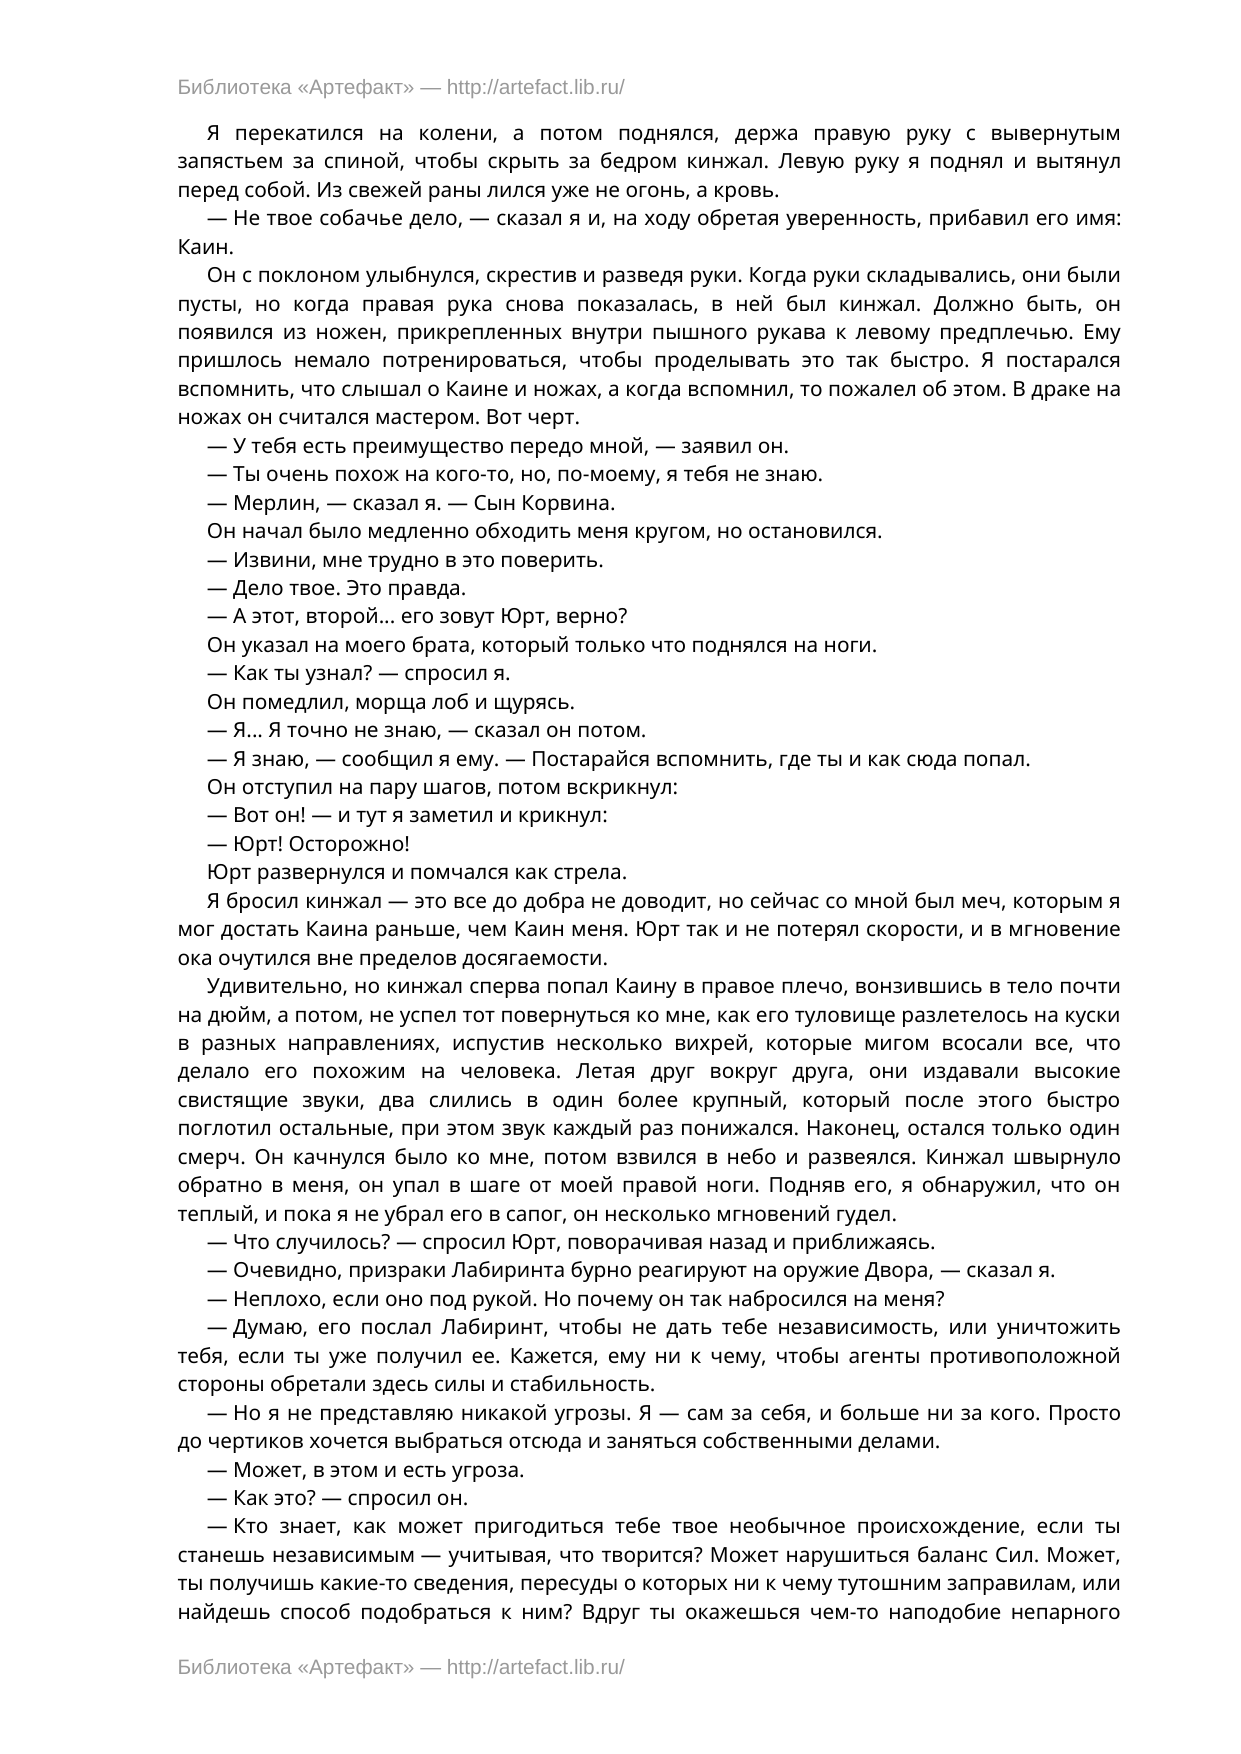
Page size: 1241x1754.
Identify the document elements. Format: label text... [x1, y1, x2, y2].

text — А этот, второй... его зовут Юрт, верно? [177, 602, 1122, 630]
text — Неплохо, если оно под рукой. Но почему он так набросился на меня? [177, 1284, 1122, 1312]
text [177, 1512, 1122, 1625]
text — Дело твое. Это правда. [177, 573, 1122, 602]
text — Я знаю, — сообщил я ему. — Постарайся вспомнить, где ты и как сюда попал. [177, 744, 1122, 772]
text Он помедлил, морща лоб и щурясь. [177, 687, 1122, 715]
text — Не твое собачье дело, — сказал я и, на ходу обретая уверенность, прибавил его имя: Каин. [177, 203, 1122, 260]
text — У тебя есть преимущество передо мной, — заявил он. [177, 431, 1122, 459]
text Я бросил кинжал — это все до добра не доводит, но сейчас со мной был меч, которым я мог достать Каина раньше, чем Каин меня. Юрт так и не потерял скорости, и в мгновение ока очутился вне пределов досягаемости. [177, 886, 1122, 971]
text Он с поклоном улыбнулся, скрестив и разведя руки. Когда руки складывались, они были пусты, но когда правая рука снова показалась, в ней был кинжал. Должно быть, он появился из ножен, прикрепленных внутри пышного рукава к левому предплечью. Ему пришлось немало потренироваться, чтобы проделывать это так быстро. Я постарался вспомнить, что слышал о Каине и ножах, а когда вспомнил, то пожалел об этом. В драке на ножах он считался мастером. Вот черт. [177, 260, 1122, 431]
text — Как это? — спросил он. [177, 1483, 1122, 1512]
text — Юрт! Осторожно! [177, 829, 1122, 857]
text — Вот он! — и тут я заметил и крикнул: [177, 801, 1122, 829]
text — Может, в этом и есть угроза. [177, 1455, 1122, 1483]
text — Мерлин, — сказал я. — Сын Корвина. [177, 488, 1122, 516]
text — Что случилось? — спросил Юрт, поворачивая назад и приближаясь. [177, 1227, 1122, 1256]
text Я перекатился на колени, а потом поднялся, держа правую руку с вывернутым запястьем за спиной, чтобы скрыть за бедром кинжал. Левую руку я поднял и вытянул перед собой. Из свежей раны лился уже не огонь, а кровь. [177, 118, 1122, 203]
text — Но я не представляю никакой угрозы. Я — сам за себя, и больше ни за кого. Просто до чертиков хочется выбраться отсюда и заняться собственными делами. [177, 1398, 1122, 1455]
text Юрт развернулся и помчался как стрела. [177, 857, 1122, 886]
text Удивительно, но кинжал сперва попал Каину в правое плечо, вонзившись в тело почти на дюйм, а потом, не успел тот повернуться ко мне, как его туловище разлетелось на куски в разных направлениях, испустив несколько вихрей, которые мигом всосали все, что делало его похожим на человека. Летая друг вокруг друга, они издавали высокие свистящие звуки, два слились в один более крупный, который после этого быстро поглотил остальные, при этом звук каждый раз понижался. Наконец, остался только один смерч. Он качнулся было ко мне, потом взвился в небо и развеялся. Кинжал швырнуло обратно в меня, он упал в шаге от моей правой ноги. Подняв его, я обнаружил, что он теплый, и пока я не убрал его в сапог, он несколько мгновений гудел. [177, 971, 1122, 1227]
text — Ты очень похож на кого-то, но, по-моему, я тебя не знаю. [177, 459, 1122, 488]
text — Как ты узнал? — спросил я. [177, 658, 1122, 687]
text — Думаю, его послал Лабиринт, чтобы не дать тебе независимость, или уничтожить тебя, если ты уже получил ее. Кажется, ему ни к чему, чтобы агенты противоположной стороны обретали здесь силы и стабильность. [177, 1312, 1122, 1398]
text Он указал на моего брата, который только что поднялся на ноги. [177, 630, 1122, 658]
text — Я... Я точно не знаю, — сказал он потом. [177, 715, 1122, 744]
text — Очевидно, призраки Лабиринта бурно реагируют на оружие Двора, — сказал я. [177, 1256, 1122, 1284]
text Он начал было медленно обходить меня кругом, но остановился. [177, 516, 1122, 545]
text Он отступил на пару шагов, потом вскрикнул: [177, 772, 1122, 801]
text — Извини, мне трудно в это поверить. [177, 545, 1122, 573]
